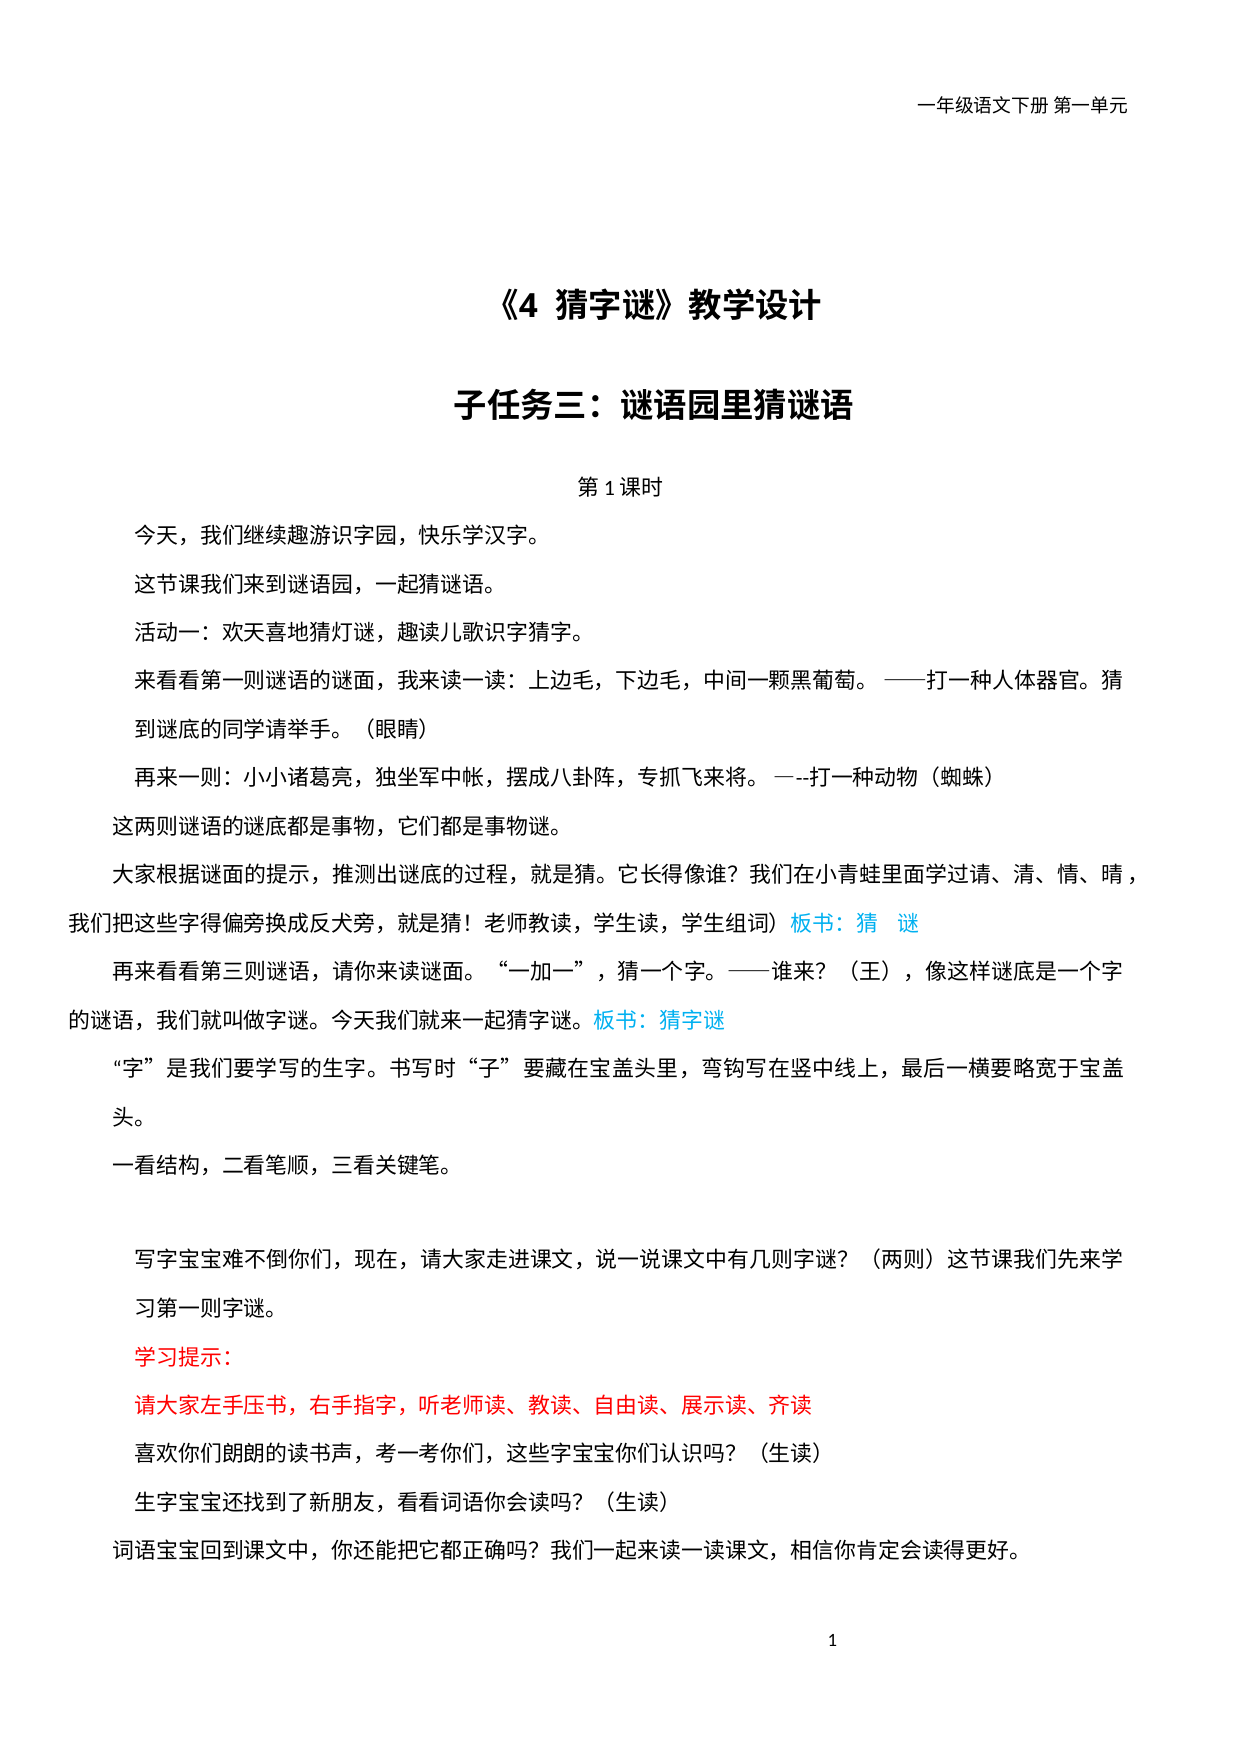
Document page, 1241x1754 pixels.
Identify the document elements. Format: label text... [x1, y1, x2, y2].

subtitle 《4 猜字谜》教学设计 [112, 271, 1128, 336]
text 喜欢你们朗朗的读书声，考一考你们，这些字宝宝你们认识吗？（生读） [134, 1436, 1128, 1468]
subtitle 子任务三：谜语园里猜谜语 [112, 370, 1128, 435]
text 这两则谜语的谜底都是事物，它们都是事物谜。 [69, 808, 1128, 841]
text 写字宝宝难不倒你们，现在，请大家走进课文，说一说课文中有几则字谜？（两则）这节课我们先来学习第一则字谜。 [134, 1242, 1128, 1323]
text 大家根据谜面的提示，推测出谜底的过程，就是猜。它长得像谁？我们在小青蛙里面学过请、清、情、晴，我们把这些字得偏旁换成反犬旁，就是猜！老师教读，学生读，学生组词）板书：猜 谜 [69, 857, 1128, 938]
text “字”是我们要学写的生字。书写时“子”要藏在宝盖头里，弯钩写在竖中线上，最后一横要略宽于宝盖头。 [112, 1051, 1128, 1132]
text 一看结构，二看笔顺，三看关键笔。 [112, 1148, 1128, 1180]
text 这节课我们来到谜语园，一起猜谜语。 [134, 566, 1128, 599]
text 来看看第一则谜语的谜面，我来读一读：上边毛，下边毛，中间一颗黑葡萄。 ——打一种人体器官。猜到谜底的同学请举手。（眼睛） [134, 663, 1128, 744]
text 学习提示： [134, 1339, 1128, 1372]
text 第1课时 [112, 469, 1128, 502]
text 再来一则：小小诸葛亮，独坐军中帐，摆成八卦阵，专抓飞来将。 —--打一种动物（蜘蛛） [134, 760, 1128, 792]
text 再来看看第三则谜语，请你来读谜面。“一加一”，猜一个字。——谁来？（王），像这样谜底是一个字的谜语，我们就叫做字谜。今天我们就来一起猜字谜。板书：猜字谜 [69, 954, 1128, 1035]
text 词语宝宝回到课文中，你还能把它都正确吗？我们一起来读一读课文，相信你肯定会读得更好。 [112, 1532, 1128, 1565]
text 活动一：欢天喜地猜灯谜，趣读儿歌识字猜字。 [134, 614, 1128, 647]
text 生字宝宝还找到了新朋友，看看词语你会读吗？（生读） [134, 1484, 1128, 1517]
text 今天，我们继续趣游识字园，快乐学汉字。 [134, 518, 1128, 550]
text 请大家左手压书，右手指字，听老师读、教读、自由读、展示读、齐读 [134, 1387, 1128, 1420]
